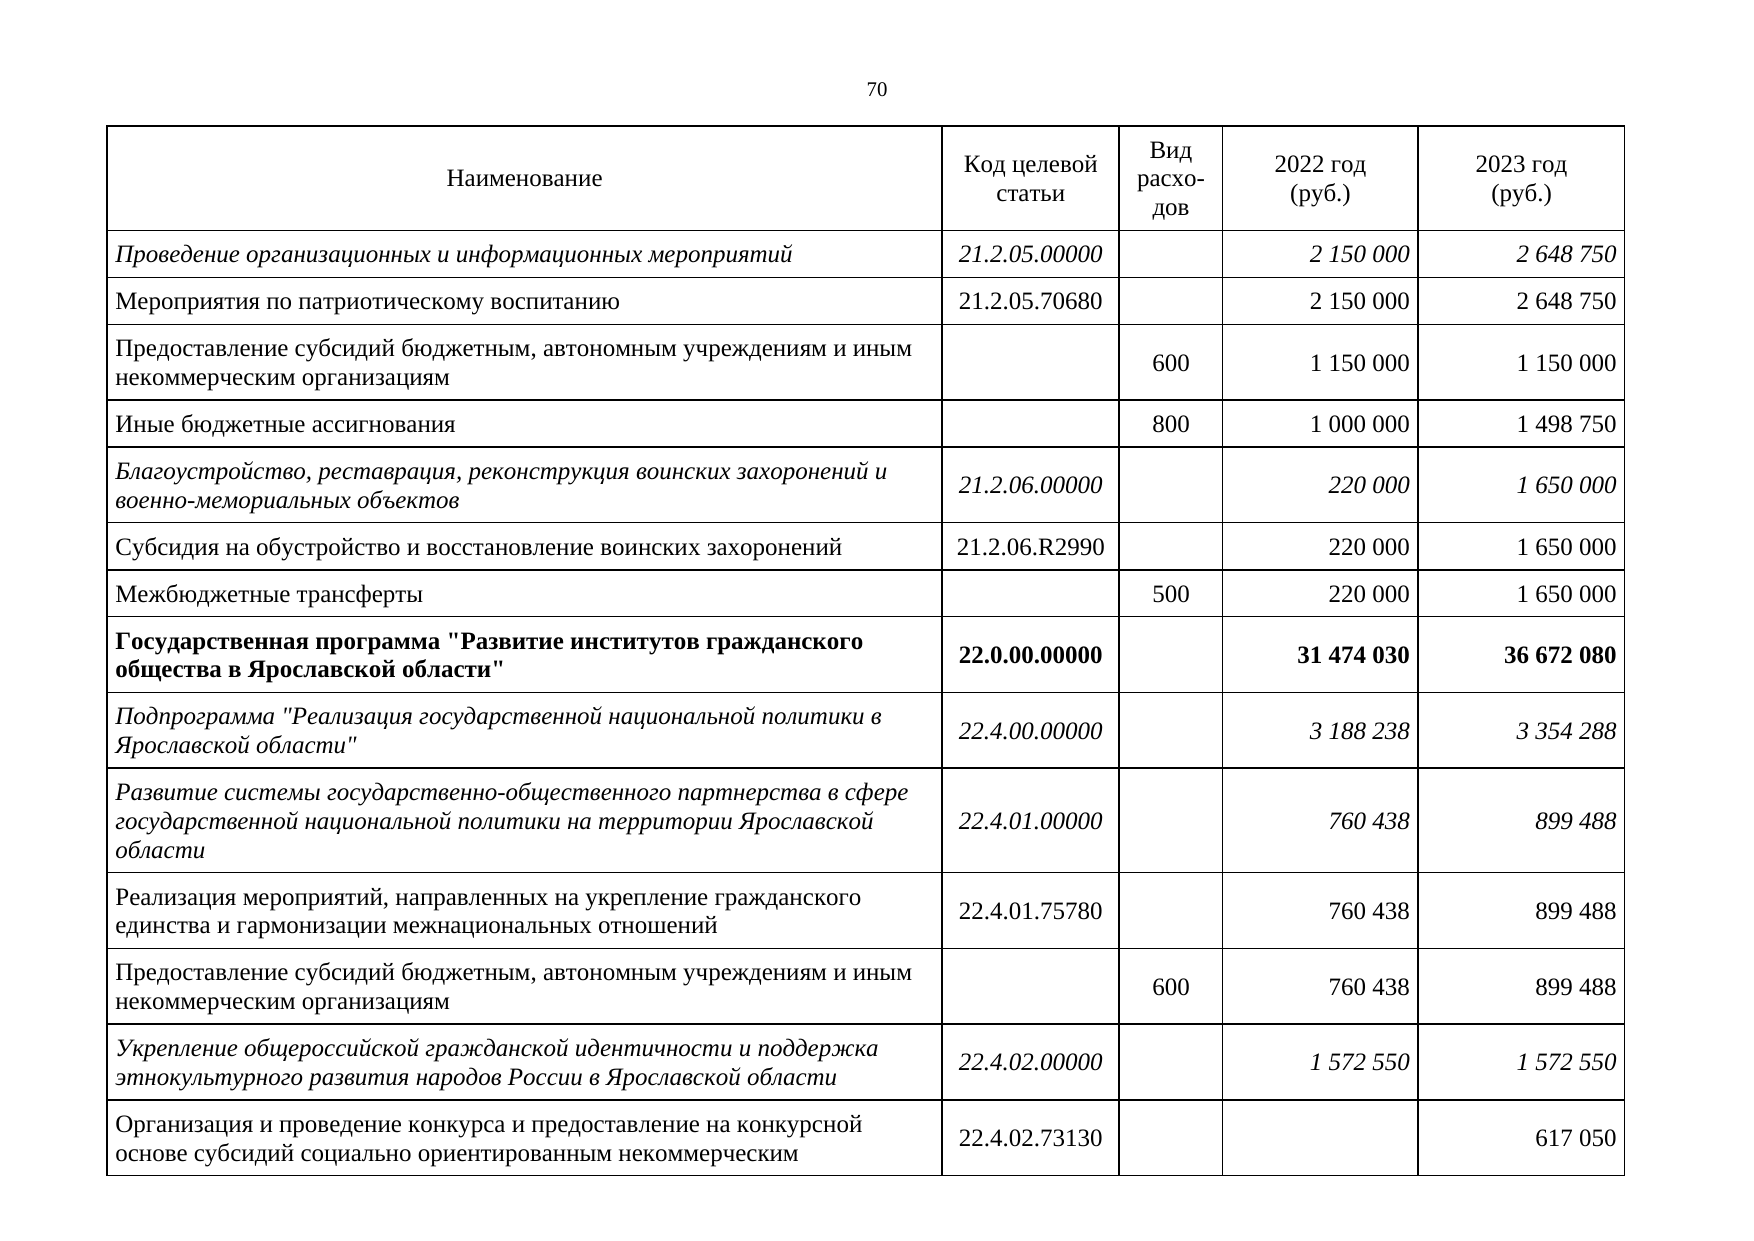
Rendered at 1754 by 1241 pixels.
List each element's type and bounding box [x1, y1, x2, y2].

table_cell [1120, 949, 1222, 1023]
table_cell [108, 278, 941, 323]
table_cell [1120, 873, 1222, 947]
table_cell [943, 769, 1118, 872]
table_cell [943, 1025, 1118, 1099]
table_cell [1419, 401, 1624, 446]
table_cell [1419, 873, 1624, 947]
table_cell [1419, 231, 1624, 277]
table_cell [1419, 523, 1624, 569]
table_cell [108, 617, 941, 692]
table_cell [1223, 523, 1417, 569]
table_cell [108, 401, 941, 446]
table_header [1120, 127, 1222, 229]
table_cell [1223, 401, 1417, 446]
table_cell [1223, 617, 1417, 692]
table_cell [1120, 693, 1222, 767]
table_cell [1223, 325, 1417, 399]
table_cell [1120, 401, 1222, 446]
table_header [943, 127, 1118, 229]
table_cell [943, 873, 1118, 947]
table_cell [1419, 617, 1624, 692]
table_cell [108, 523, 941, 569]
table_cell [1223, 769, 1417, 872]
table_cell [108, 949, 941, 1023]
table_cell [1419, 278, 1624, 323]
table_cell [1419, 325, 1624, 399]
table_header [1223, 127, 1417, 229]
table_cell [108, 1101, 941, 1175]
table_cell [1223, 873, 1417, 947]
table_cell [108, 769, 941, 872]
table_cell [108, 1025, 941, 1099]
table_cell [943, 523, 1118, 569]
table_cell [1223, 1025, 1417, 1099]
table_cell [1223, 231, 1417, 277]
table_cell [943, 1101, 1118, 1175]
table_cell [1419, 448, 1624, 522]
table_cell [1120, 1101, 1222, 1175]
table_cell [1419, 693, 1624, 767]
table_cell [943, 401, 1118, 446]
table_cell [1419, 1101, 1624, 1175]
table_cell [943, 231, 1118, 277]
table_header [1419, 127, 1624, 229]
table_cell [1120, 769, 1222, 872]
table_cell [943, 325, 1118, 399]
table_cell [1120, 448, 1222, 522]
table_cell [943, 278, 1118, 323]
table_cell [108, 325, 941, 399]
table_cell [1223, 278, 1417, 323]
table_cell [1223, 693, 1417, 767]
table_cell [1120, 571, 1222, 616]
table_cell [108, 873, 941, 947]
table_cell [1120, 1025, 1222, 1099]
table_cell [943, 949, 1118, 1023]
table_header [108, 127, 941, 229]
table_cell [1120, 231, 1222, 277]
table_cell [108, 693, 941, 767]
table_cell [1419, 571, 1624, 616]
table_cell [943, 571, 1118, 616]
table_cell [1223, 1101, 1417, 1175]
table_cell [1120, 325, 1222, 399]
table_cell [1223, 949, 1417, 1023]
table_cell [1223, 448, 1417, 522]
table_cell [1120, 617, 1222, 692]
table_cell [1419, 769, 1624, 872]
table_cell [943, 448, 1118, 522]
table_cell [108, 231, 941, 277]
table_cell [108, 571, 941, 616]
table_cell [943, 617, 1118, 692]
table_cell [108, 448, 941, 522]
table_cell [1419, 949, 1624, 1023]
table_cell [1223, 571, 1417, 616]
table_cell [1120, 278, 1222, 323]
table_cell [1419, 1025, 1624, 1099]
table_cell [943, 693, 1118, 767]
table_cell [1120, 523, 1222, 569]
